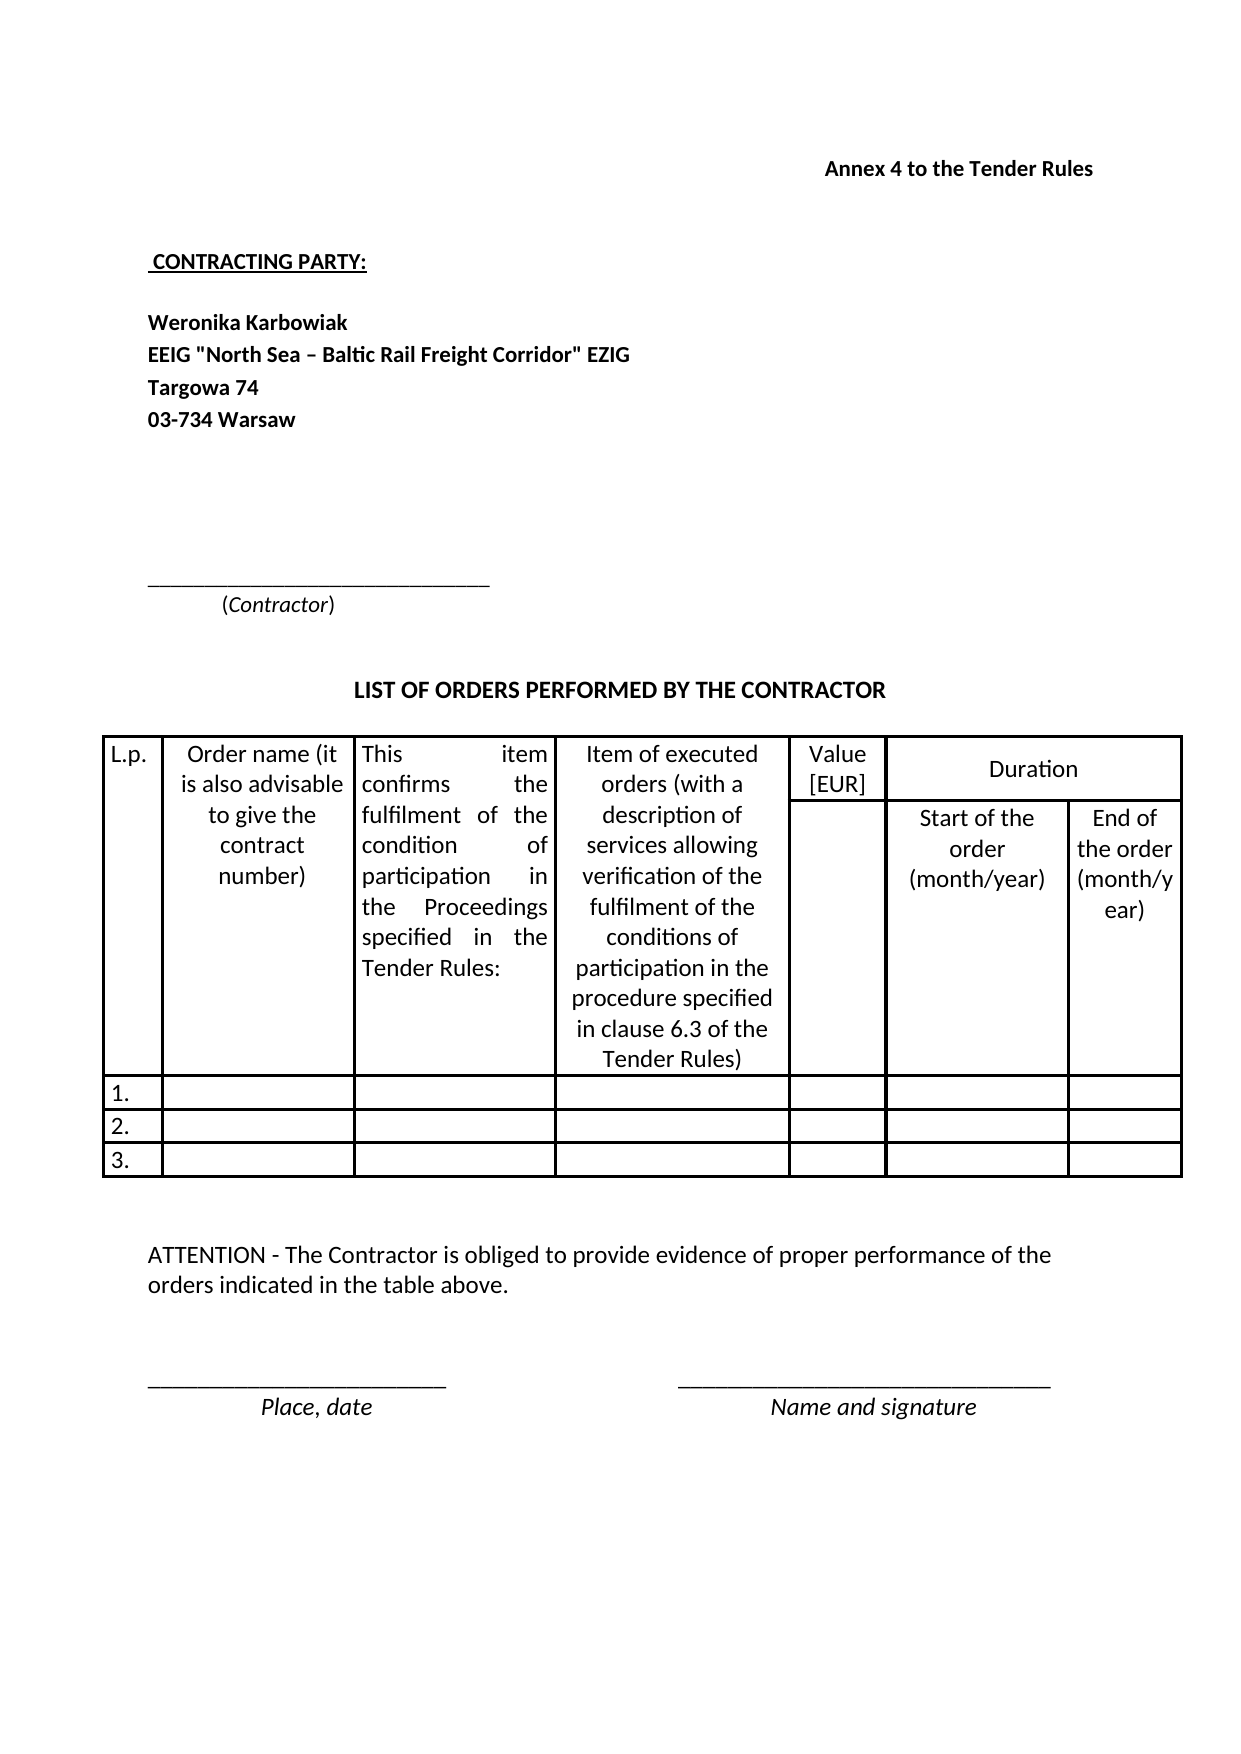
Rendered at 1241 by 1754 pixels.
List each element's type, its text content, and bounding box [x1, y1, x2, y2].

text ________________________ ______________________________ [148, 1361, 1093, 1391]
table_cell [557, 1144, 788, 1175]
text Place, date Name and signature [148, 1391, 1093, 1422]
table_cell [164, 1077, 353, 1107]
table_cell [791, 1111, 884, 1141]
table_cell [164, 1111, 353, 1141]
table_cell [888, 1077, 1067, 1107]
table_cell [791, 1144, 884, 1175]
table_header L.p. [105, 738, 161, 1074]
table_cell [791, 802, 884, 1074]
table_cell [1070, 1144, 1180, 1175]
text EEIG "North Sea – Baltic Rail Freight Corridor" EZIG Targowa 74 [148, 341, 1093, 401]
text Annex 4 to the Tender Rules [148, 154, 1093, 182]
table_cell Start of the order (month/year) [888, 802, 1067, 1074]
table_cell 1. [105, 1077, 161, 1107]
table_cell [1070, 1111, 1180, 1141]
table_cell [356, 1144, 554, 1175]
table_header Duration [888, 738, 1180, 799]
table_cell [356, 1077, 554, 1107]
table_cell [557, 1077, 788, 1107]
text ATTENTION - The Contractor is obliged to provide evidence of proper performance of the orders indicated in the table above. [148, 1239, 1093, 1300]
table_header Value [EUR] [791, 738, 884, 799]
text 03-734 Warsaw [148, 405, 1093, 433]
table_cell 3. [105, 1144, 161, 1175]
text Weronika Karbowiak [148, 308, 1093, 336]
table_cell [888, 1144, 1067, 1175]
table_header Order name (it is also advisable to give the contract number) [164, 738, 353, 1074]
table_cell [1070, 1077, 1180, 1107]
table_cell [791, 1077, 884, 1107]
table_cell [164, 1144, 353, 1175]
text LIST OF ORDERS PERFORMED BY THE CONTRACTOR [148, 674, 1093, 704]
text CONTRACTING PARTY: [148, 247, 1093, 275]
text ______________________________ [148, 562, 1093, 590]
table_cell [888, 1111, 1067, 1141]
table_cell 2. [105, 1111, 161, 1141]
text (Contractor) [221, 590, 1093, 618]
table_cell [557, 1111, 788, 1141]
table_cell End of the order (month/year) [1070, 802, 1180, 1074]
table_header Item of executed orders (with a description of services allowing verification of the fulfilment of the conditions of participation in the procedure specified in clause 6.3 of the Tender Rules) [557, 738, 788, 1074]
table_header This item confirms the fulfilment of the condition of participation in the Proceedings specified in the Tender Rules: [356, 738, 554, 1074]
table_cell [356, 1111, 554, 1141]
